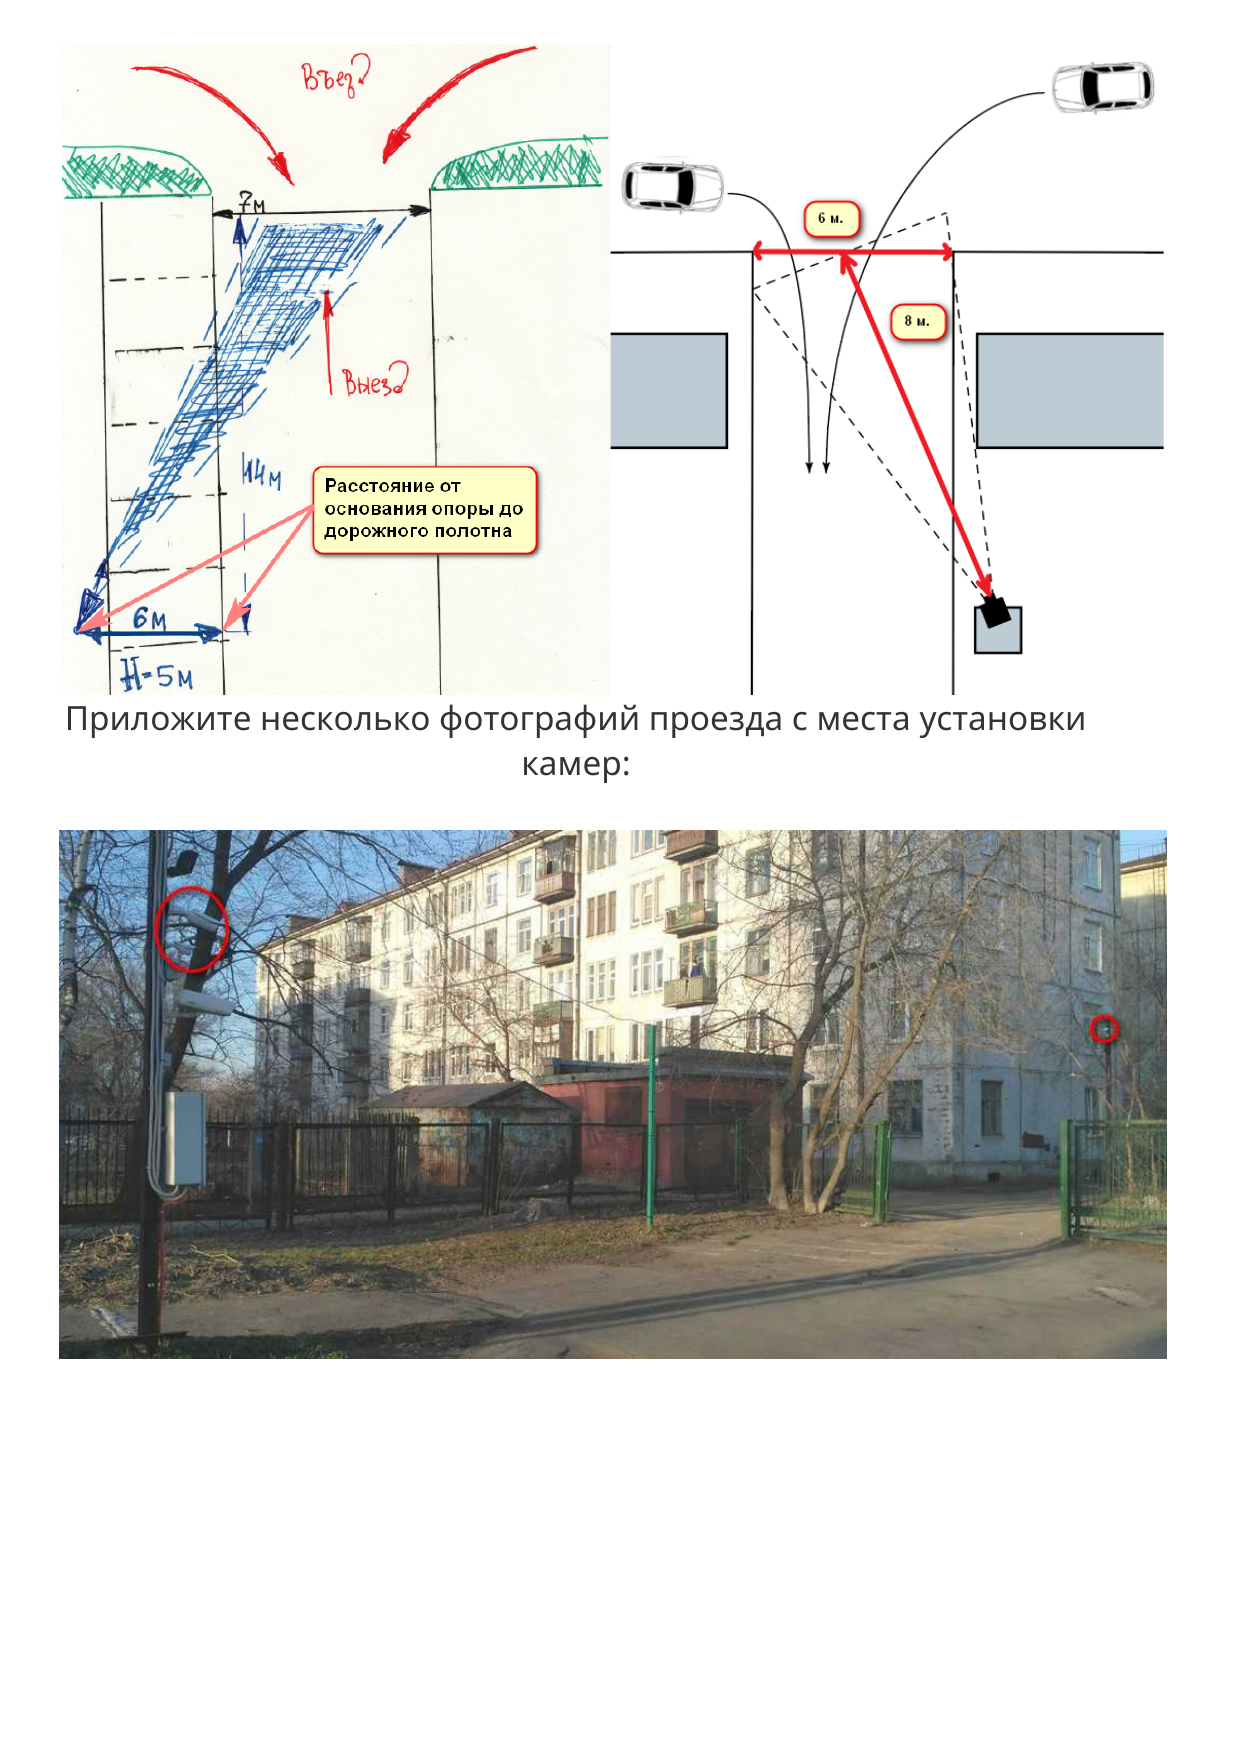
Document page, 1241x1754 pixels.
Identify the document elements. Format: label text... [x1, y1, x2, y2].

picture [59, 830, 1167, 1359]
picture [62, 44, 1164, 695]
text Приложите несколько фотографий проезда с места установки камер: [59, 694, 1093, 785]
